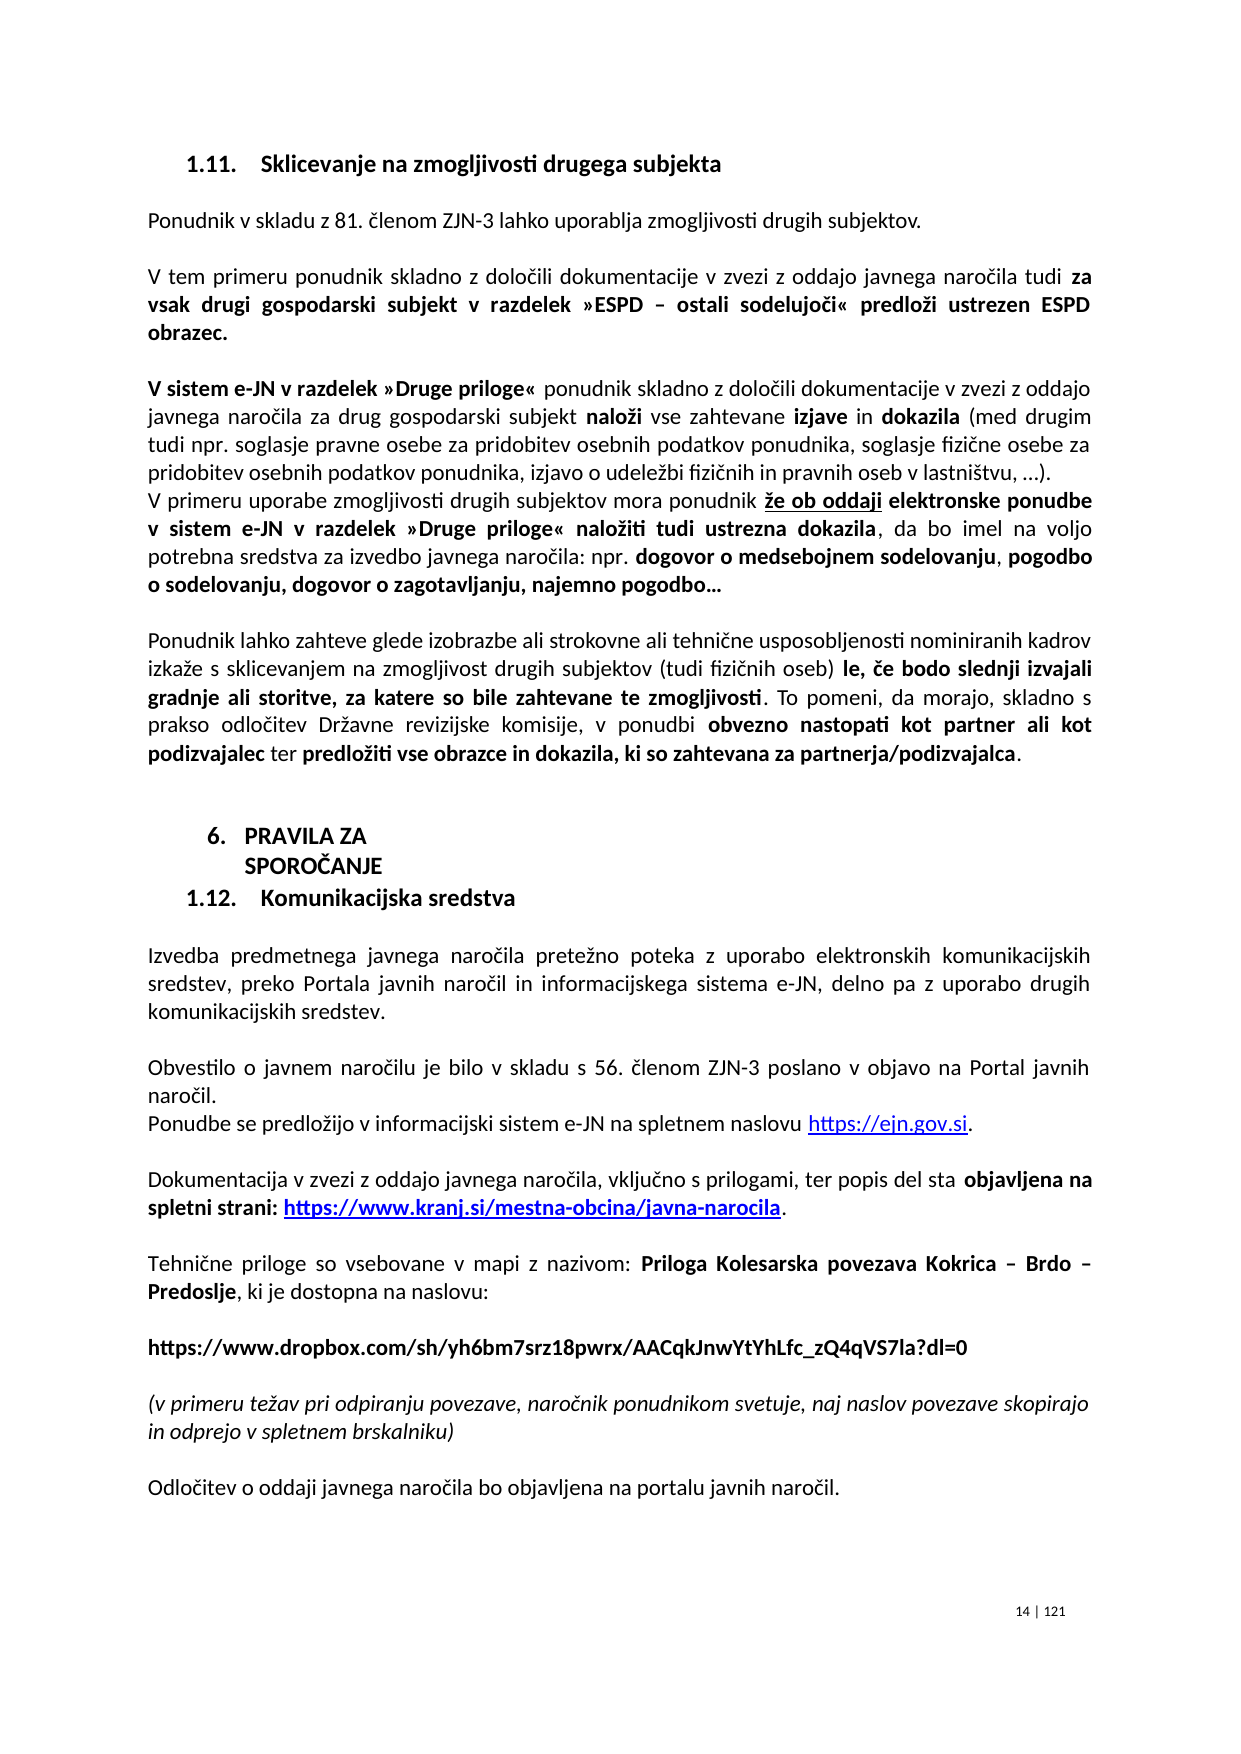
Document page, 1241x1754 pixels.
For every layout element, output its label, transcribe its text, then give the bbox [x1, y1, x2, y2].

text Ponudnik v skladu z 81. členom ZJN-3 lahko uporablja zmogljivosti drugih subjektov. [148, 206, 1092, 234]
subtitle Sklicevanje na zmogljivosti drugega subjekta [186, 148, 1092, 178]
subtitle Komunikacijska sredstva [186, 882, 1092, 913]
text (v primeru težav pri odpiranju povezave, naročnik ponudnikom svetuje, naj naslov povezave skopirajo in odprejo v spletnem brskalniku) [148, 1389, 1092, 1445]
text Obvestilo o javnem naročilu je bilo v skladu s 56. členom ZJN-3 poslano v objavo na Portal javnih naročil. [148, 1053, 1092, 1109]
subtitle PRAVILA ZA SPOROČANJE [207, 820, 452, 881]
text Ponudnik lahko zahteve glede izobrazbe ali strokovne ali tehnične usposobljenosti nominiranih kadrov izkaže s sklicevanjem na zmogljivost drugih subjektov (tudi fizičnih oseb) le, če bodo slednji izvajali gradnje ali storitve, za katere so bile zahtevane te zmogljivosti. To pomeni, da morajo, skladno s prakso odločitev Državne revizijske komisije, v ponudbi obvezno nastopati kot partner ali kot podizvajalec ter predložiti vse obrazce in dokazila, ki so zahtevana za partnerja/podizvajalca. [148, 627, 1092, 767]
text Izvedba predmetnega javnega naročila pretežno poteka z uporabo elektronskih komunikacijskih sredstev, preko Portala javnih naročil in informacijskega sistema e-JN, delno pa z uporabo drugih komunikacijskih sredstev. [148, 941, 1092, 1025]
text Dokumentacija v zvezi z oddajo javnega naročila, vključno s prilogami, ter popis del sta objavljena na spletni strani: https://www.kranj.si/mestna-obcina/javna-narocila. [148, 1165, 1092, 1221]
text Ponudbe se predložijo v informacijski sistem e-JN na spletnem naslovu https://ejn.gov.si. [148, 1109, 1092, 1137]
text V primeru uporabe zmogljivosti drugih subjektov mora ponudnik že ob oddaji elektronske ponudbe v sistem e-JN v razdelek »Druge priloge« naložiti tudi ustrezna dokazila, da bo imel na voljo potrebna sredstva za izvedbo javnega naročila: npr. dogovor o medsebojnem sodelovanju, pogodbo o sodelovanju, dogovor o zagotavljanju, najemno pogodbo… [148, 486, 1092, 598]
text V tem primeru ponudnik skladno z določili dokumentacije v zvezi z oddajo javnega naročila tudi za vsak drugi gospodarski subjekt v razdelek »ESPD – ostali sodelujoči« predloži ustrezen ESPD obrazec. [148, 262, 1092, 346]
text Odločitev o oddaji javnega naročila bo objavljena na portalu javnih naročil. [148, 1473, 1092, 1501]
text V sistem e-JN v razdelek »Druge priloge« ponudnik skladno z določili dokumentacije v zvezi z oddajo javnega naročila za drug gospodarski subjekt naloži vse zahtevane izjave in dokazila (med drugim tudi npr. soglasje pravne osebe za pridobitev osebnih podatkov ponudnika, soglasje fizične osebe za pridobitev osebnih podatkov ponudnika, izjavo o udeležbi fizičnih in pravnih oseb v lastništvu, …). [148, 374, 1092, 486]
text Tehnične priloge so vsebovane v mapi z nazivom: Priloga Kolesarska povezava Kokrica – Brdo – Predoslje, ki je dostopna na naslovu: [148, 1249, 1092, 1305]
text https://www.dropbox.com/sh/yh6bm7srz18pwrx/AACqkJnwYtYhLfc_zQ4qVS7la?dl=0 [148, 1333, 1092, 1361]
